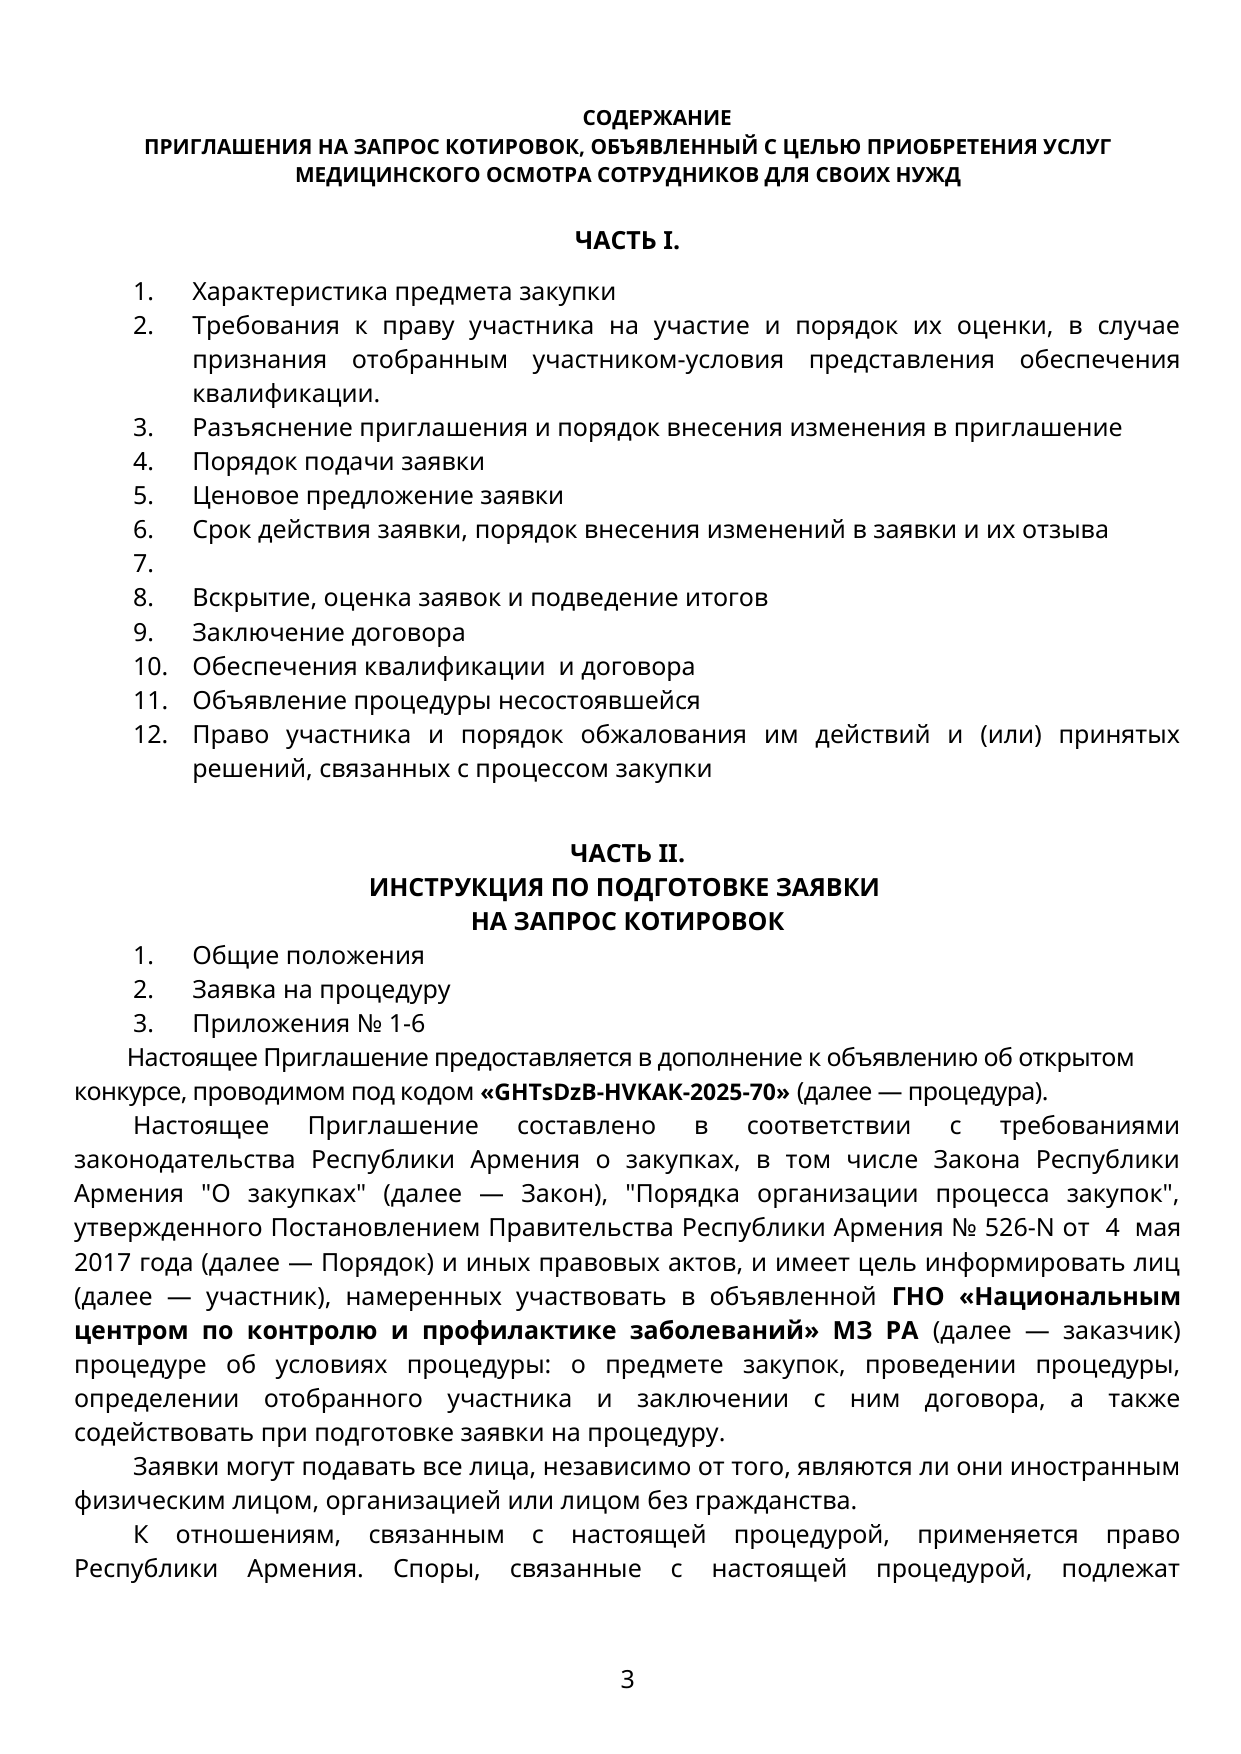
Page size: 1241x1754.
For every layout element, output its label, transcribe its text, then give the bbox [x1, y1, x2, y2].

text 3. Приложения № 1-6 [133, 1006, 1181, 1039]
text 12. Право участника и порядок обжалования им действий и (или) принятых решений, связанных с процессом закупки [133, 716, 1181, 784]
text ИНСТРУКЦИЯ ПО ПОДГОТОВКЕ ЗАЯВКИ НА ЗАПРОС КОТИРОВОК [74, 869, 1181, 937]
text Настоящее Приглашение составлено в соответствии с требованиями законодательства Республики Армения о закупках, в том числе Закона Республики Армения "О закупках" (далее — Закон), "Порядка организации процесса закупок", утвержденного Постановлением Правительства Республики Армения № 526-N от 4 мая 2017 года (далее — Порядок) и иных правовых актов, и имеет цель информировать лиц (далее — участник), намеренных участвовать в объявленной ГНО «Национальным центром по контролю и профилактике заболеваний» МЗ РА (далее — заказчик) процедуре об условиях процедуры: о предмете закупок, проведении процедуры, определении отобранного участника и заключении с ним договора, а также содействовать при подготовке заявки на процедуру. [74, 1108, 1181, 1448]
text Заявки могут подавать все лица, независимо от того, являются ли они иностранным физическим лицом, организацией или лицом без гражданства. [74, 1448, 1181, 1517]
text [74, 1517, 1181, 1585]
text 2. Заявка на процедуру [133, 971, 1181, 1006]
text 6. Срок действия заявки, порядок внесения изменений в заявки и их отзыва [133, 512, 1181, 546]
text 10. Обеспечения квалификации и договора [133, 648, 1181, 682]
text ЧАСТЬ II. [74, 835, 1181, 869]
text 9. Заключение договора [133, 614, 1181, 648]
text 5. Ценовое предложение заявки [133, 478, 1181, 512]
text 2. Требования к праву участника на участие и порядок их оценки, в случае признания отобранным участником-условия представления обеспечения квалификации. [133, 308, 1181, 410]
text 11. Объявление процедуры несостоявшейся [133, 682, 1181, 716]
text 8. Вскрытие, оценка заявок и подведение итогов [133, 580, 1181, 614]
text 4. Порядок подачи заявки [133, 444, 1181, 478]
text ЧАСТЬ I. [74, 223, 1181, 257]
text 1. Общие положения [133, 937, 1181, 971]
text ПРИГЛАШЕНИЯ НА ЗАПРОС КОТИРОВОК, ОБЪЯВЛЕННЫЙ С ЦЕЛЬЮ ПРИОБРЕТЕНИЯ УСЛУГ МЕДИЦИНСКОГО ОСМОТРА СОТРУДНИКОВ ДЛЯ СВОИХ НУЖД [74, 132, 1182, 189]
text Настоящее Приглашение предоставляется в дополнение к объявлению об открытом конкурсе, проводимом под кодом «GHTsDzB-HVKAK-2025-70» (далее — процедура). [74, 1039, 1181, 1108]
text 1. Характеристика предмета закупки [133, 273, 1181, 308]
text 3. Разъяснение приглашения и порядок внесения изменения в приглашение [133, 410, 1181, 444]
text СОДЕРЖАНИЕ [74, 103, 1181, 132]
text 7. [133, 546, 1181, 580]
